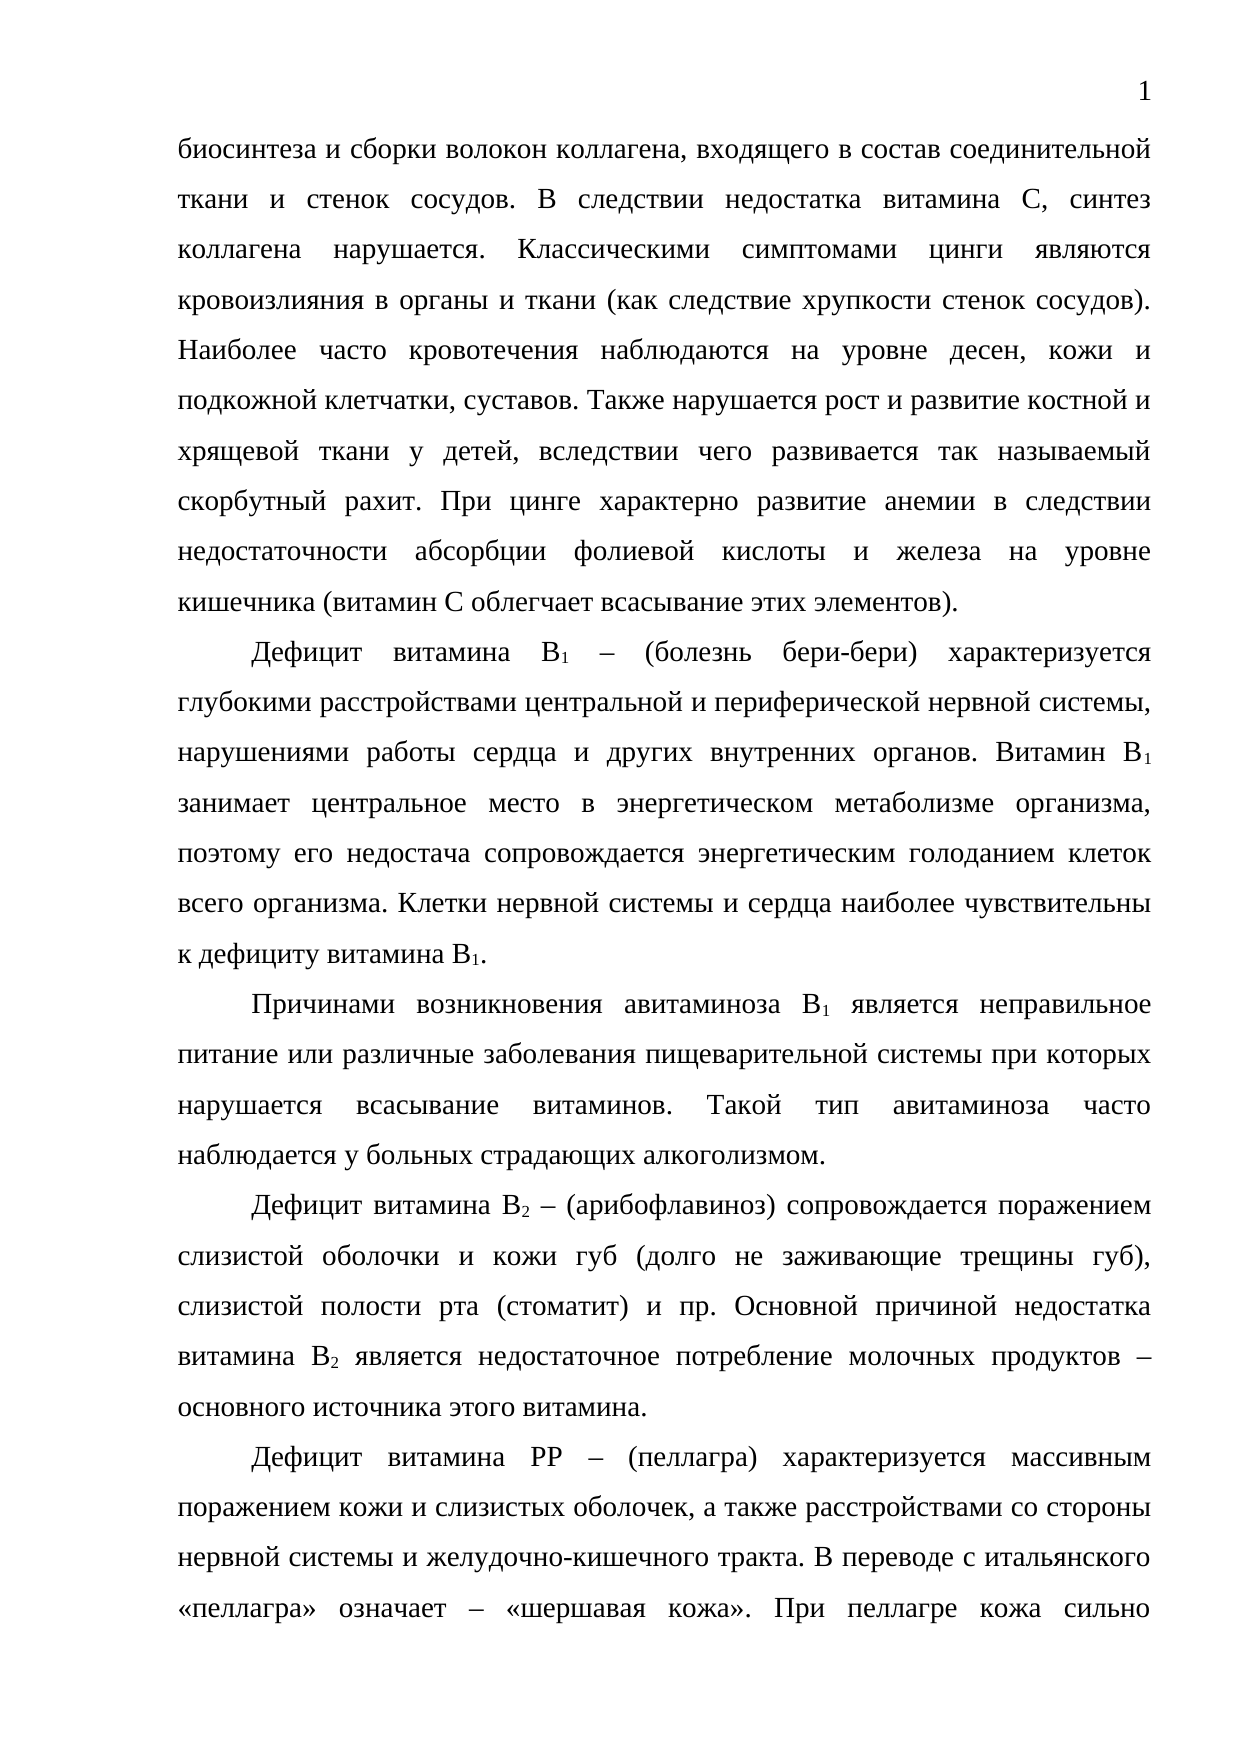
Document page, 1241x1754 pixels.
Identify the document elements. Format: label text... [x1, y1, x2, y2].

text Причинами возникновения авитаминоза В1 является неправильное питание или различные заболевания пищеварительной системы при которых нарушается всасывание витаминов. Такой тип авитаминоза часто наблюдается у больных страдающих алкоголизмом. [177, 986, 1152, 1171]
text Дефицит витамина В2 – (арибофлавиноз) сопровождается поражением слизистой оболочки и кожи губ (долго не заживающие трещины губ), слизистой полости рта (стоматит) и пр. Основной причиной недостатка витамина В2 является недостаточное потребление молочных продуктов – основного источника этого витамина. [177, 1187, 1152, 1422]
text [177, 1439, 1152, 1623]
text Дефицит витамина В1 – (болезнь бери-бери) характеризуется глубокими расстройствами центральной и периферической нервной системы, нарушениями работы сердца и других внутренних органов. Витамин В1 занимает центральное место в энергетическом метаболизме организма, поэтому его недостача сопровождается энергетическим голоданием клеток всего организма. Клетки нервной системы и сердца наиболее чувствительны к дефициту витамина В1. [177, 634, 1152, 969]
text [177, 131, 1152, 617]
